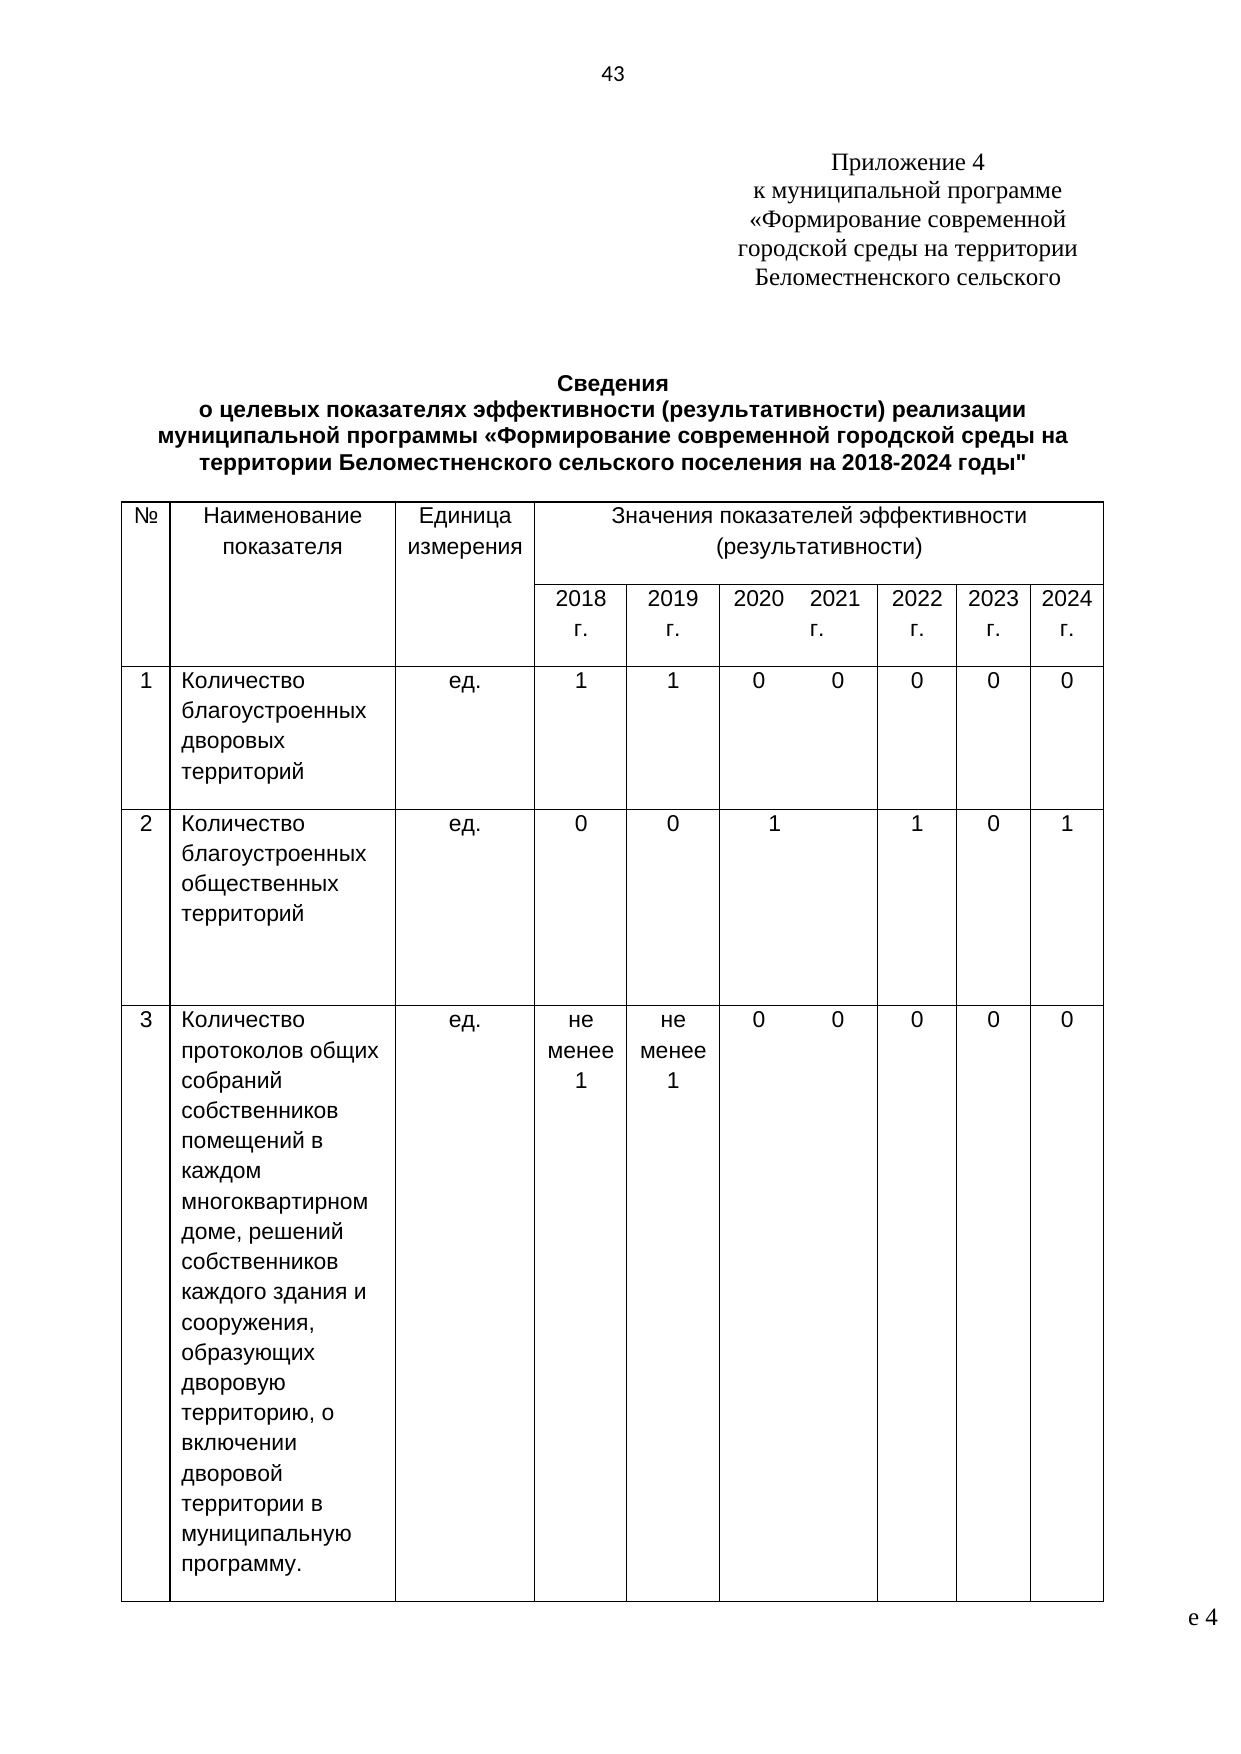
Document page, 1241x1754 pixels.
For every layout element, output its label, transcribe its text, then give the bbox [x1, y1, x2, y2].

table_header Наименование показателя [171, 503, 395, 666]
table_cell 0 [878, 667, 956, 809]
table_cell 2018 г. [535, 585, 626, 666]
table_cell не менее 1 [535, 1006, 626, 1601]
text к муниципальной программе [723, 176, 1092, 204]
table_cell [798, 810, 877, 1005]
table_cell 2021 г. [798, 585, 877, 666]
table_cell 0 [798, 667, 877, 809]
table_cell 0 [720, 1006, 798, 1601]
table_cell 3 [122, 1006, 169, 1601]
table_cell Количество благоустроенных общественных территорий [171, 810, 395, 1005]
text муниципальной программы «Формирование современной городской среды на территории Беломестненского сельского поселения на 2018-2024 годы" [133, 422, 1092, 475]
table_cell 0 [957, 810, 1030, 1005]
table_cell 1 [535, 667, 626, 809]
text Сведения [133, 370, 1092, 396]
table_cell Количество протоколов общих собраний собственников помещений в каждом многоквартирном доме, решений собственников каждого здания и сооружения, образующих дворовую территорию, о включении дворовой территории в муниципальную программу. [171, 1006, 395, 1601]
text «Формирование современной [723, 204, 1092, 233]
table_cell ед. [396, 667, 534, 809]
table_header Значения показателей эффективности (результативности) [535, 503, 1103, 584]
table_cell 2020 [720, 585, 798, 666]
table_cell 0 [535, 810, 626, 1005]
table_cell 0 [627, 810, 719, 1005]
table_cell 0 [798, 1006, 877, 1601]
table_cell 1 [627, 667, 719, 809]
table_cell ед. [396, 1006, 534, 1601]
table_cell 1 [720, 810, 798, 1005]
table_cell 1 [1031, 810, 1103, 1005]
table_cell 0 [1031, 1006, 1103, 1601]
table_cell не менее 1 [627, 1006, 719, 1601]
table_cell ед. [396, 810, 534, 1005]
table_cell 1 [122, 667, 169, 809]
table_cell 2022 г. [878, 585, 956, 666]
text Беломестненского сельского [723, 262, 1092, 291]
table_cell Количество благоустроенных дворовых территорий [171, 667, 395, 809]
table_cell 2024 г. [1031, 585, 1103, 666]
table_cell 0 [878, 1006, 956, 1601]
table_cell 2 [122, 810, 169, 1005]
table_cell 0 [957, 667, 1030, 809]
table_header № [122, 503, 169, 666]
text о целевых показателях эффективности (результативности) реализации [133, 396, 1092, 422]
table_cell 0 [1031, 667, 1103, 809]
table_cell 2019 г. [627, 585, 719, 666]
table_cell 1 [878, 810, 956, 1005]
table_cell 0 [957, 1006, 1030, 1601]
table_cell 0 [720, 667, 798, 809]
text е 4 [1090, 1602, 1240, 1631]
table_cell 2023 г. [957, 585, 1030, 666]
text Приложение 4 [723, 147, 1092, 176]
table_header Единица измерения [396, 503, 534, 666]
text городской среды на территории [723, 233, 1092, 262]
